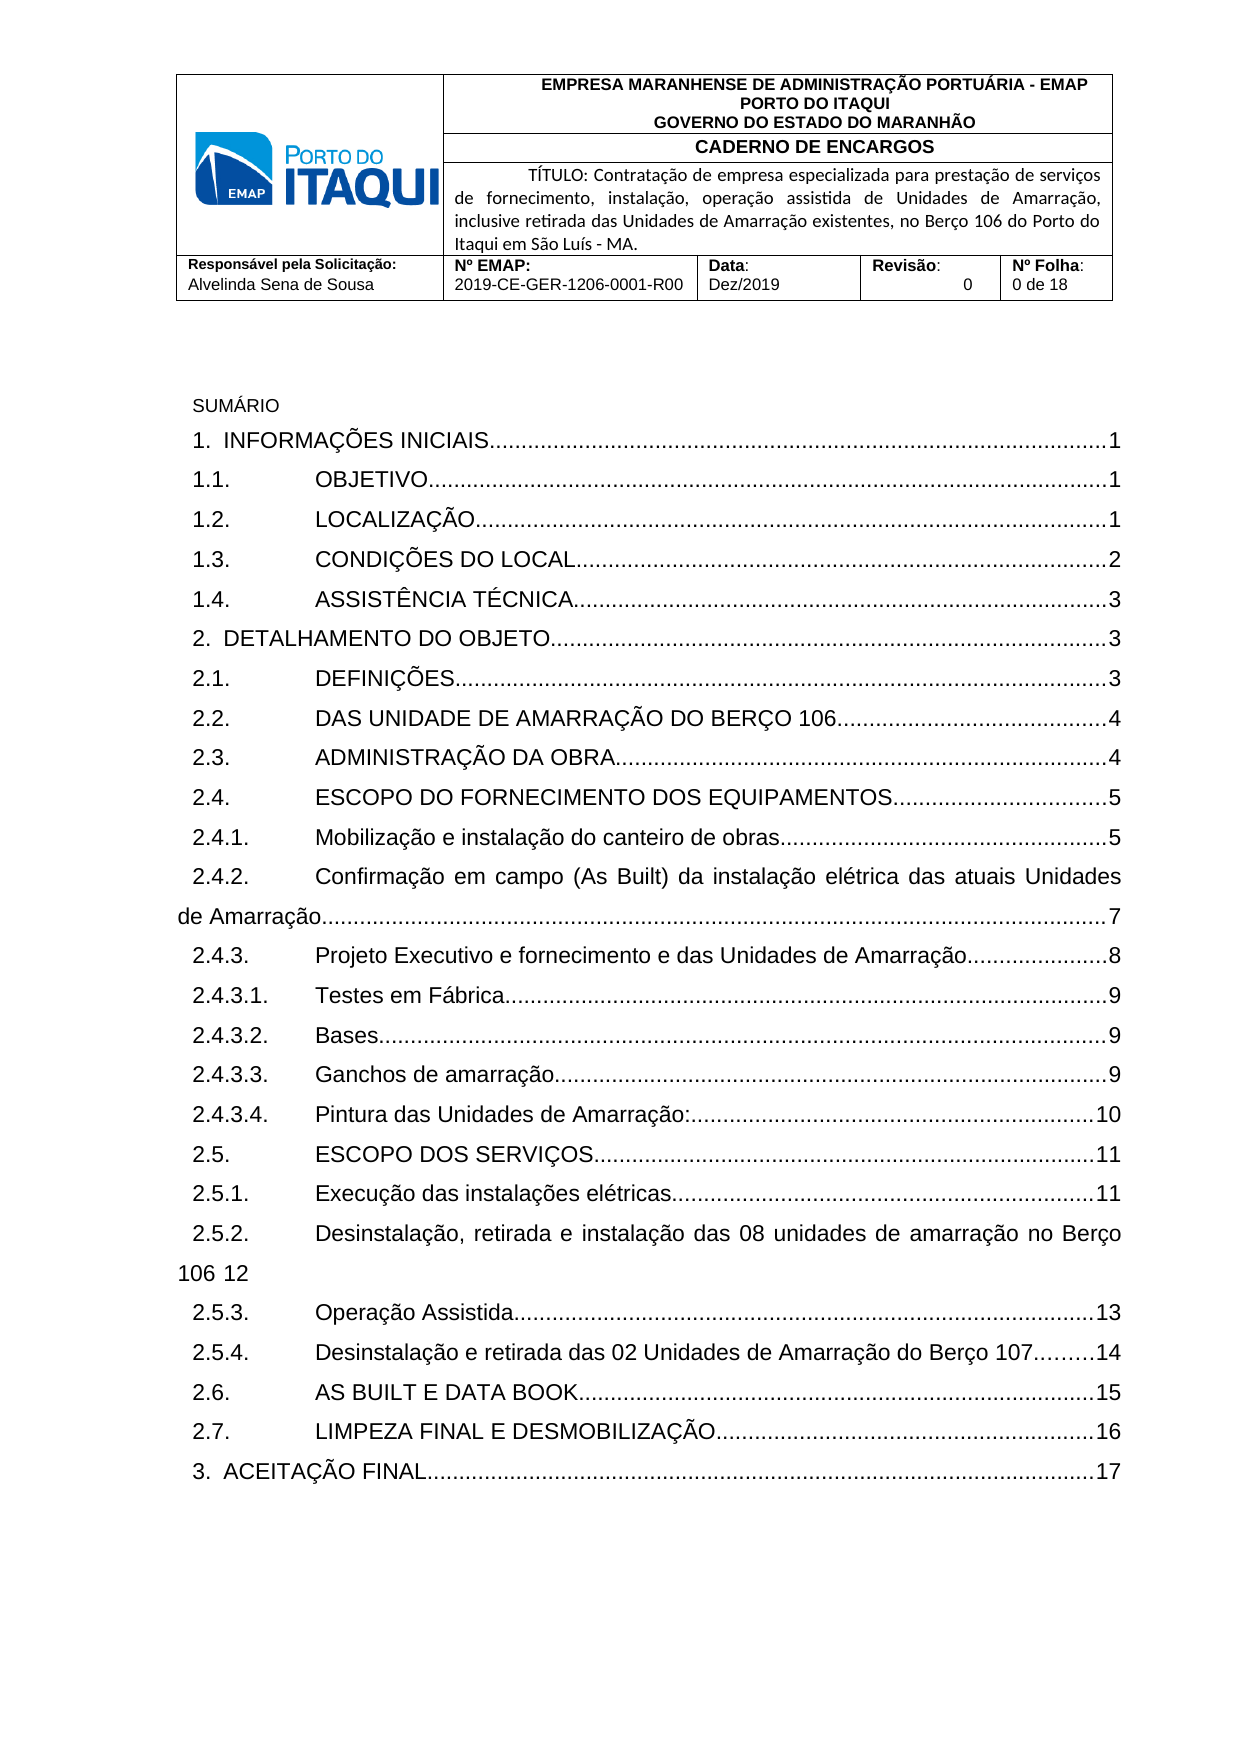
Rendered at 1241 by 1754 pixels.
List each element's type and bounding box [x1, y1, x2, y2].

picture [187, 122, 443, 213]
